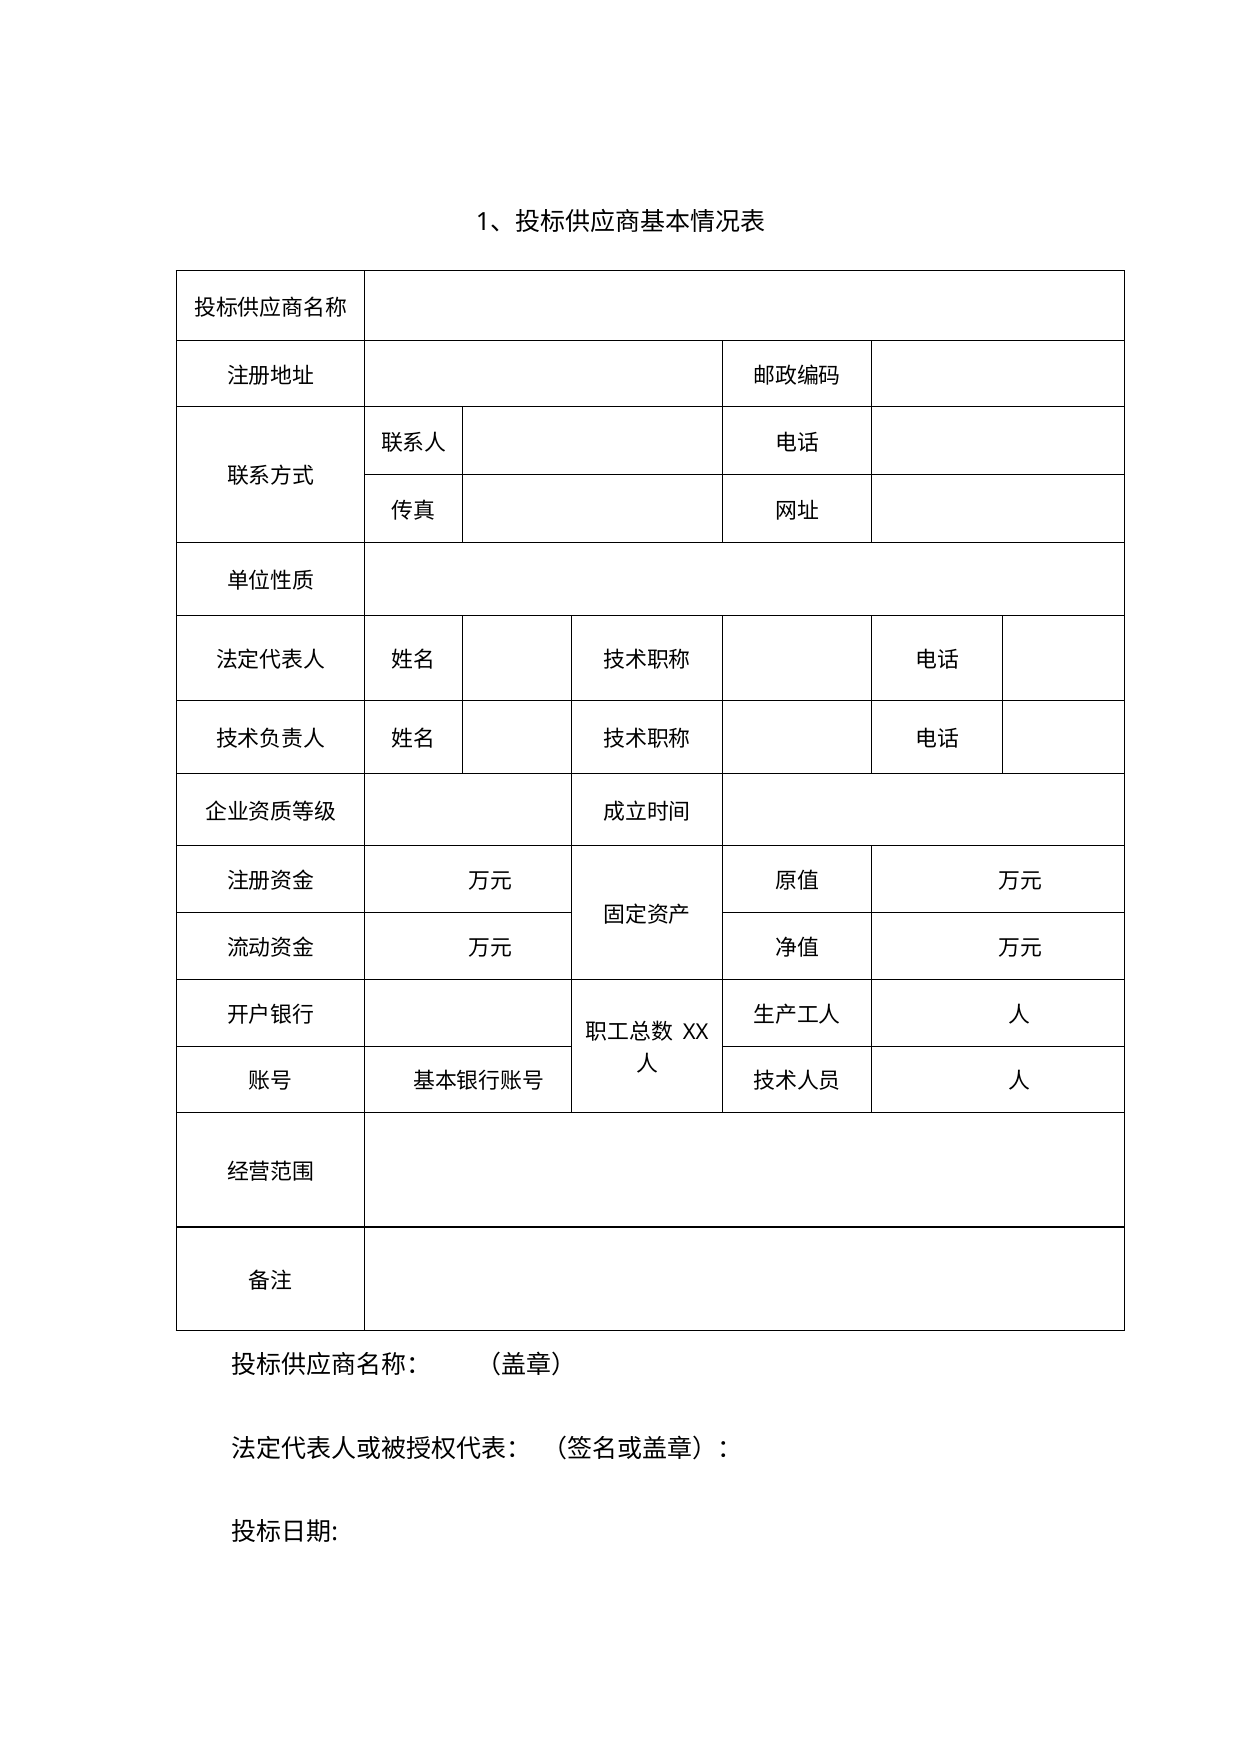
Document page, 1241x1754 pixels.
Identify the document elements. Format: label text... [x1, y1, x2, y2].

table_cell 传真 [365, 475, 462, 542]
table_cell [872, 341, 1124, 406]
table_cell [723, 774, 1124, 845]
table_cell [723, 701, 871, 773]
table_cell 成立时间 [572, 774, 722, 845]
table_cell 法定代表人 [177, 616, 364, 700]
table_cell [365, 1228, 1124, 1329]
table_cell 姓名 [365, 616, 462, 700]
table_header 投标供应商名称 [177, 271, 364, 340]
table_cell 固定资产 [572, 846, 722, 979]
table_cell [463, 701, 571, 773]
table_header [365, 271, 1124, 340]
text 法定代表人或被授权代表： （签名或盖章）： [187, 1414, 1053, 1479]
table_cell 电话 [872, 616, 1002, 700]
table_cell 开户银行 [177, 980, 364, 1046]
table_cell 万元 [365, 846, 571, 912]
table_cell 净值 [723, 913, 871, 979]
table_cell 备注 [177, 1228, 364, 1329]
table_cell [463, 475, 722, 542]
table_cell [365, 1113, 1124, 1226]
table_cell 注册资金 [177, 846, 364, 912]
table_cell 网址 [723, 475, 871, 542]
table_cell [872, 407, 1124, 474]
table_cell 联系方式 [177, 407, 364, 542]
table_cell [365, 341, 722, 406]
table_cell 流动资金 [177, 913, 364, 979]
table_cell 人 [872, 1047, 1124, 1112]
table_cell 注册地址 [177, 341, 364, 406]
table_cell 万元 [872, 913, 1124, 979]
table_cell [723, 616, 871, 700]
table_cell 技术职称 [572, 701, 722, 773]
table_cell [365, 543, 1124, 615]
table_cell 技术职称 [572, 616, 722, 700]
table_cell [463, 407, 722, 474]
table_cell [463, 616, 571, 700]
subtitle 1、投标供应商基本情况表 [187, 187, 1053, 252]
table_cell 技术负责人 [177, 701, 364, 773]
table_cell 企业资质等级 [177, 774, 364, 845]
table_cell 人 [872, 980, 1124, 1046]
table_cell 原值 [723, 846, 871, 912]
table_cell 单位性质 [177, 543, 364, 615]
table_cell [365, 774, 571, 845]
table_cell 基本银行账号 [365, 1047, 571, 1112]
text 投标供应商名称： （盖章） [187, 1331, 1053, 1396]
table_cell 账号 [177, 1047, 364, 1112]
table_cell 万元 [365, 913, 571, 979]
table_cell 姓名 [365, 701, 462, 773]
table_cell [1003, 701, 1124, 773]
table_cell 生产工人 [723, 980, 871, 1046]
table_cell 电话 [723, 407, 871, 474]
table_cell 职工总数 XX人 [572, 980, 722, 1112]
table_cell 技术人员 [723, 1047, 871, 1112]
table_cell [1003, 616, 1124, 700]
table_cell 邮政编码 [723, 341, 871, 406]
table_cell [365, 980, 571, 1046]
table_cell 电话 [872, 701, 1002, 773]
table_cell 经营范围 [177, 1113, 364, 1226]
table_cell 联系人 [365, 407, 462, 474]
table_cell [872, 475, 1124, 542]
table_cell 万元 [872, 846, 1124, 912]
text 投标日期: [187, 1497, 1053, 1562]
